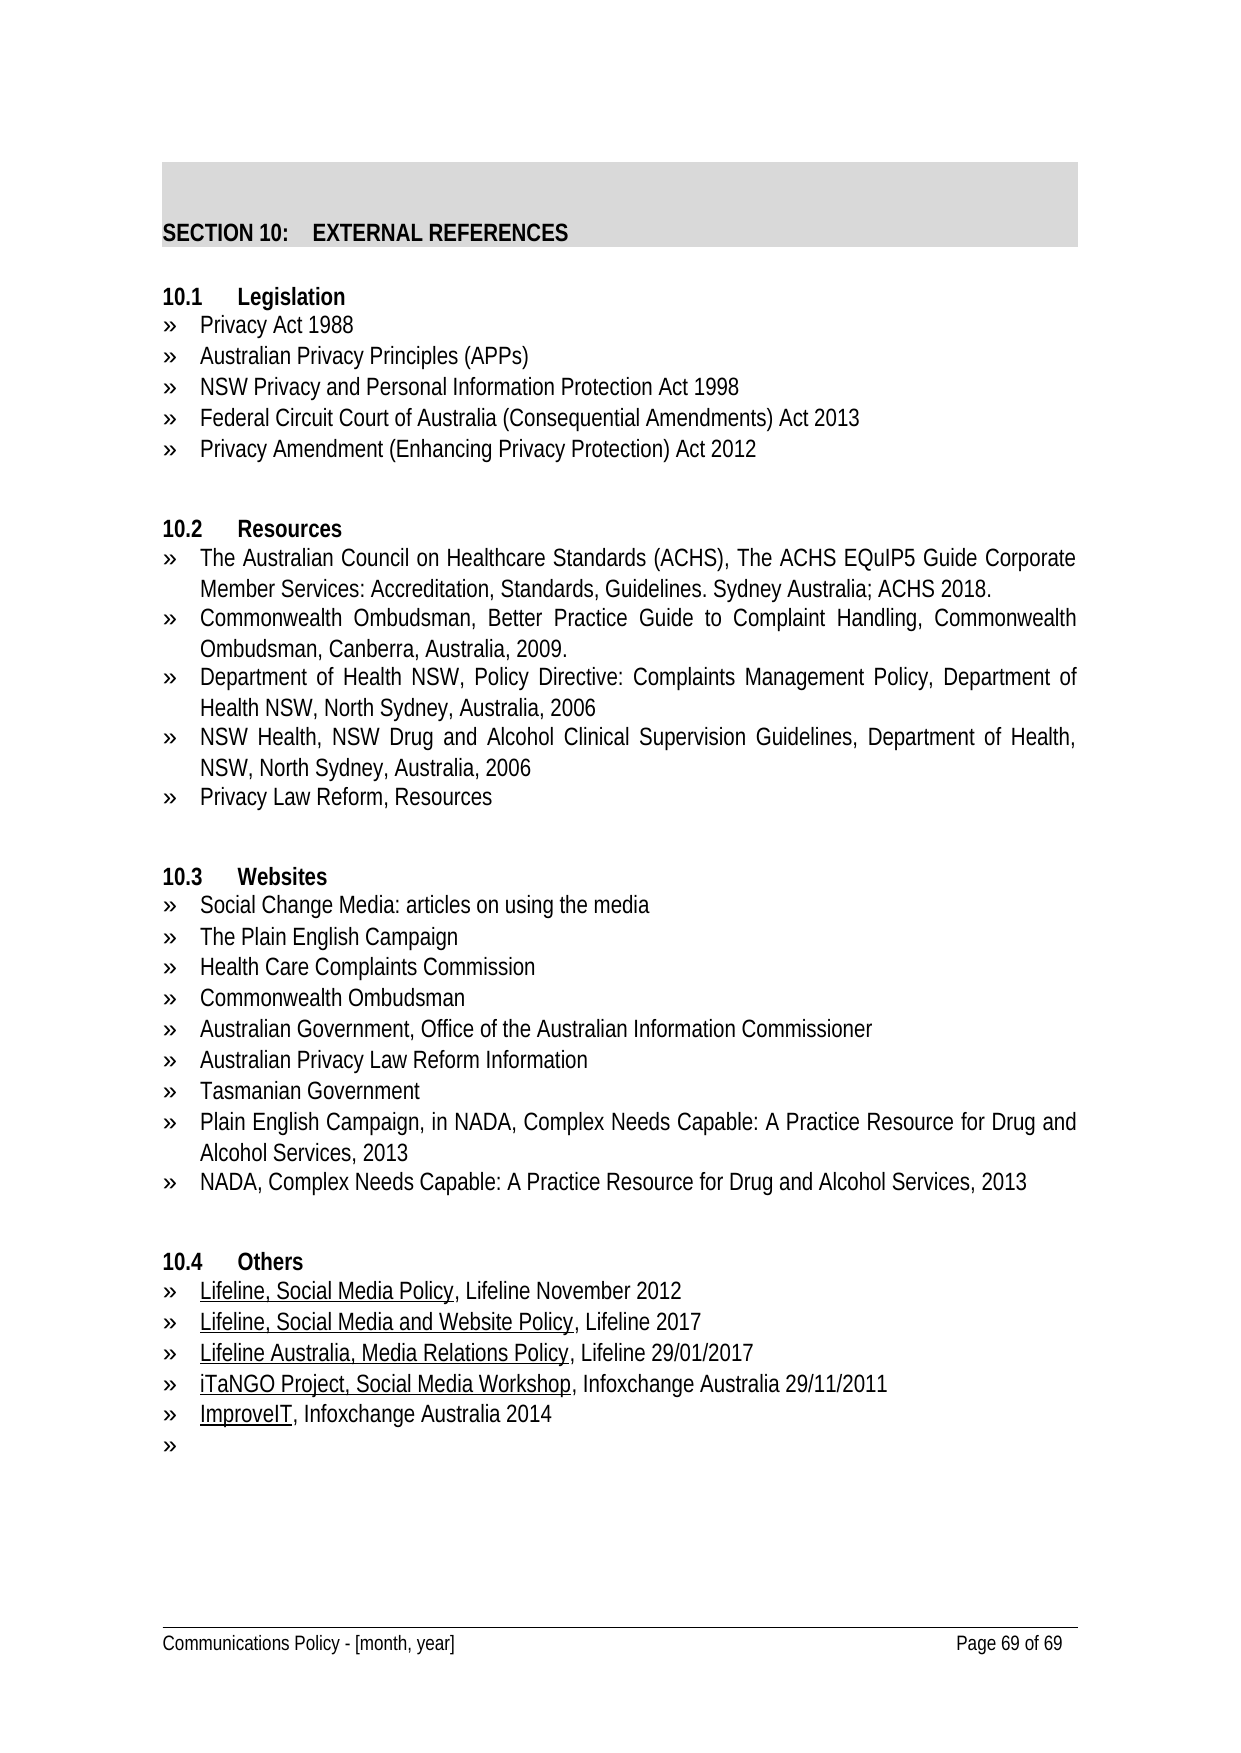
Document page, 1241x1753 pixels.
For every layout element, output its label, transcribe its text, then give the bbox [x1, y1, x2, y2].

list iTaNGO Project, Social Media Workshop, Infoxchange Australia 29/11/2011 [162, 1368, 1078, 1399]
subtitle 10.1 Legislation [162, 282, 1078, 310]
list Department of Health NSW, Policy Directive: Complaints Management Policy, Department of Health NSW, North Sydney, Australia, 2006 [162, 662, 1078, 722]
list Commonwealth Ombudsman, Better Practice Guide to Complaint Handling, Commonwealth Ombudsman, Canberra, Australia, 2009. [162, 603, 1078, 662]
list Federal Circuit Court of Australia (Consequential Amendments) Act 2013 [162, 403, 1078, 434]
list NADA, Complex Needs Capable: A Practice Resource for Drug and Alcohol Services, 2013 [162, 1167, 1078, 1198]
list Lifeline, Social Media and Website Policy, Lifeline 2017 [162, 1307, 1078, 1338]
list Lifeline Australia, Media Relations Policy, Lifeline 29/01/2017 [162, 1338, 1078, 1368]
list The Plain English Campaign [162, 921, 1078, 952]
list Plain English Campaign, in NADA, Complex Needs Capable: A Practice Resource for Drug and Alcohol Services, 2013 [162, 1107, 1078, 1167]
list Health Care Complaints Commission [162, 952, 1078, 983]
list ImproveIT, Infoxchange Australia 2014 [162, 1399, 1078, 1430]
list The Australian Council on Healthcare Standards (ACHS), The ACHS EQuIP5 Guide Corporate Member Services: Accreditation, Standards, Guidelines. Sydney Australia; ACHS 2018. [162, 543, 1078, 603]
list Privacy Law Reform, Resources [162, 781, 1078, 812]
list Australian Government, Office of the Australian Information Commissioner [162, 1014, 1078, 1045]
list Tasmanian Government [162, 1076, 1078, 1107]
subtitle 10.2 Resources [162, 514, 1078, 543]
list Australian Privacy Principles (APPs) [162, 341, 1078, 372]
list Privacy Amendment (Enhancing Privacy Protection) Act 2012 [162, 434, 1078, 465]
list Australian Privacy Law Reform Information [162, 1045, 1078, 1076]
list Lifeline, Social Media Policy, Lifeline November 2012 [162, 1276, 1078, 1307]
list NSW Health, NSW Drug and Alcohol Clinical Supervision Guidelines, Department of Health, NSW, North Sydney, Australia, 2006 [162, 722, 1078, 781]
list Social Change Media: articles on using the media [162, 891, 1078, 921]
list NSW Privacy and Personal Information Protection Act 1998 [162, 372, 1078, 403]
list Commonwealth Ombudsman [162, 983, 1078, 1014]
list Privacy Act 1988 [162, 310, 1078, 341]
subtitle 10.4 Others [162, 1247, 1078, 1276]
subtitle SECTION 10: EXTERNAL REFERENCES [162, 218, 1078, 247]
subtitle 10.3 Websites [162, 862, 1078, 891]
